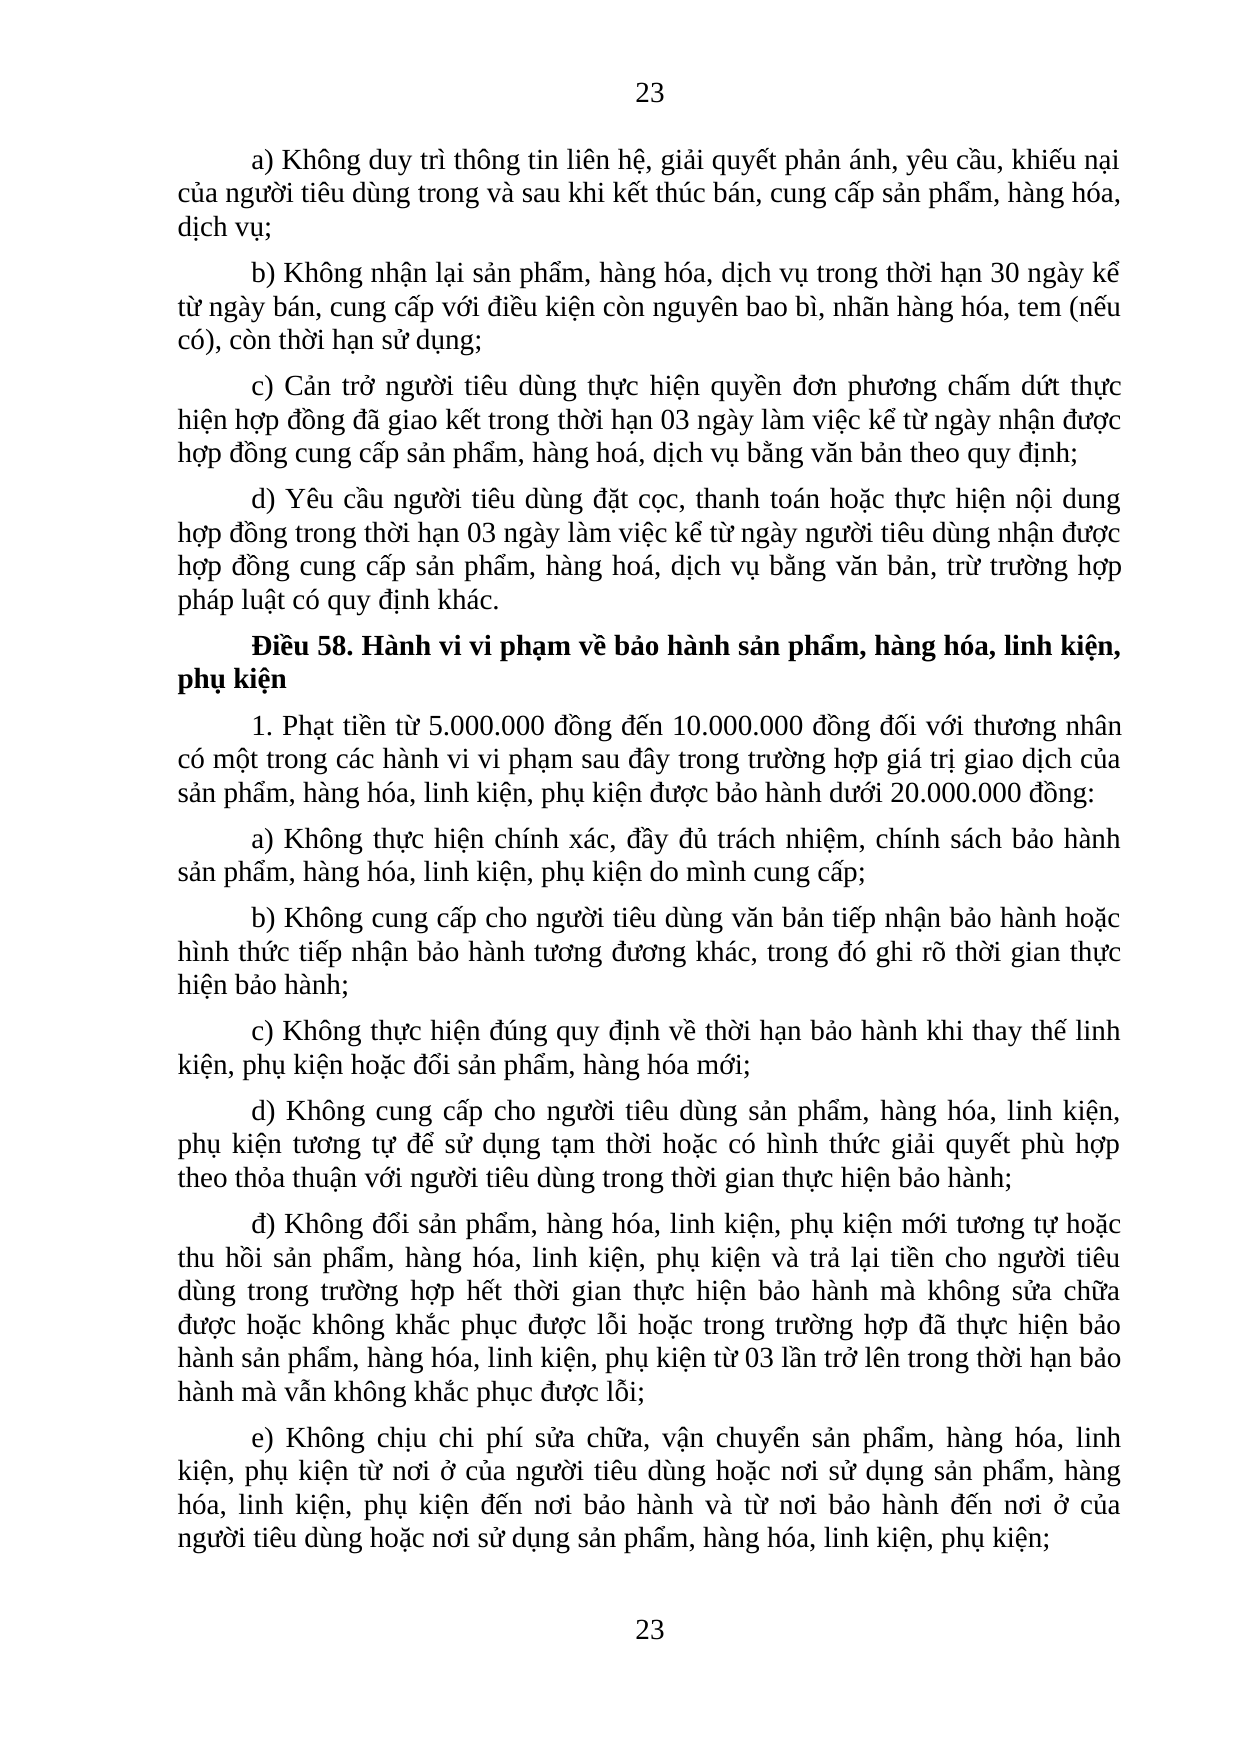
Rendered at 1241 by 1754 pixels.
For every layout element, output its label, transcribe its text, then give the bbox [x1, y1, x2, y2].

text c) Cản trở người tiêu dùng thực hiện quyền đơn phương chấm dứt thực hiện hợp đồng đã giao kết trong thời hạn 03 ngày làm việc kể từ ngày nhận được hợp đồng cung cấp sản phẩm, hàng hoá, dịch vụ bằng văn bản theo quy định; [177, 368, 1122, 469]
text a) Không duy trì thông tin liên hệ, giải quyết phản ánh, yêu cầu, khiếu nại của người tiêu dùng trong và sau khi kết thúc bán, cung cấp sản phẩm, hàng hóa, dịch vụ; [177, 142, 1122, 243]
text b) Không nhận lại sản phẩm, hàng hóa, dịch vụ trong thời hạn 30 ngày kể từ ngày bán, cung cấp với điều kiện còn nguyên bao bì, nhãn hàng hóa, tem (nếu có), còn thời hạn sử dụng; [177, 255, 1122, 356]
text c) Không thực hiện đúng quy định về thời hạn bảo hành khi thay thế linh kiện, phụ kiện hoặc đổi sản phẩm, hàng hóa mới; [177, 1013, 1122, 1081]
text a) Không thực hiện chính xác, đầy đủ trách nhiệm, chính sách bảo hành sản phẩm, hàng hóa, linh kiện, phụ kiện do mình cung cấp; [177, 821, 1122, 888]
text b) Không cung cấp cho người tiêu dùng văn bản tiếp nhận bảo hành hoặc hình thức tiếp nhận bảo hành tương đương khác, trong đó ghi rõ thời gian thực hiện bảo hành; [177, 900, 1122, 1001]
text đ) Không đổi sản phẩm, hàng hóa, linh kiện, phụ kiện mới tương tự hoặc thu hồi sản phẩm, hàng hóa, linh kiện, phụ kiện và trả lại tiền cho người tiêu dùng trong trường hợp hết thời gian thực hiện bảo hành mà không sửa chữa được hoặc không khắc phục được lỗi hoặc trong trường hợp đã thực hiện bảo hành sản phẩm, hàng hóa, linh kiện, phụ kiện từ 03 lần trở lên trong thời hạn bảo hành mà vẫn không khắc phục được lỗi; [177, 1206, 1122, 1407]
text 1. Phạt tiền từ 5.000.000 đồng đến 10.000.000 đồng đối với thương nhân có một trong các hành vi vi phạm sau đây trong trường hợp giá trị giao dịch của sản phẩm, hàng hóa, linh kiện, phụ kiện được bảo hành dưới 20.000.000 đồng: [177, 708, 1122, 808]
text e) Không chịu chi phí sửa chữa, vận chuyển sản phẩm, hàng hóa, linh kiện, phụ kiện từ nơi ở của người tiêu dùng hoặc nơi sử dụng sản phẩm, hàng hóa, linh kiện, phụ kiện đến nơi bảo hành và từ nơi bảo hành đến nơi ở của người tiêu dùng hoặc nơi sử dụng sản phẩm, hàng hóa, linh kiện, phụ kiện; [177, 1420, 1122, 1554]
text d) Không cung cấp cho người tiêu dùng sản phẩm, hàng hóa, linh kiện, phụ kiện tương tự để sử dụng tạm thời hoặc có hình thức giải quyết phù hợp theo thỏa thuận với người tiêu dùng trong thời gian thực hiện bảo hành; [177, 1093, 1122, 1194]
text Điều 58. Hành vi vi phạm về bảo hành sản phẩm, hàng hóa, linh kiện, phụ kiện [177, 628, 1122, 695]
text d) Yêu cầu người tiêu dùng đặt cọc, thanh toán hoặc thực hiện nội dung hợp đồng trong thời hạn 03 ngày làm việc kể từ ngày người tiêu dùng nhận được hợp đồng cung cấp sản phẩm, hàng hoá, dịch vụ bằng văn bản, trừ trường hợp pháp luật có quy định khác. [177, 481, 1122, 616]
